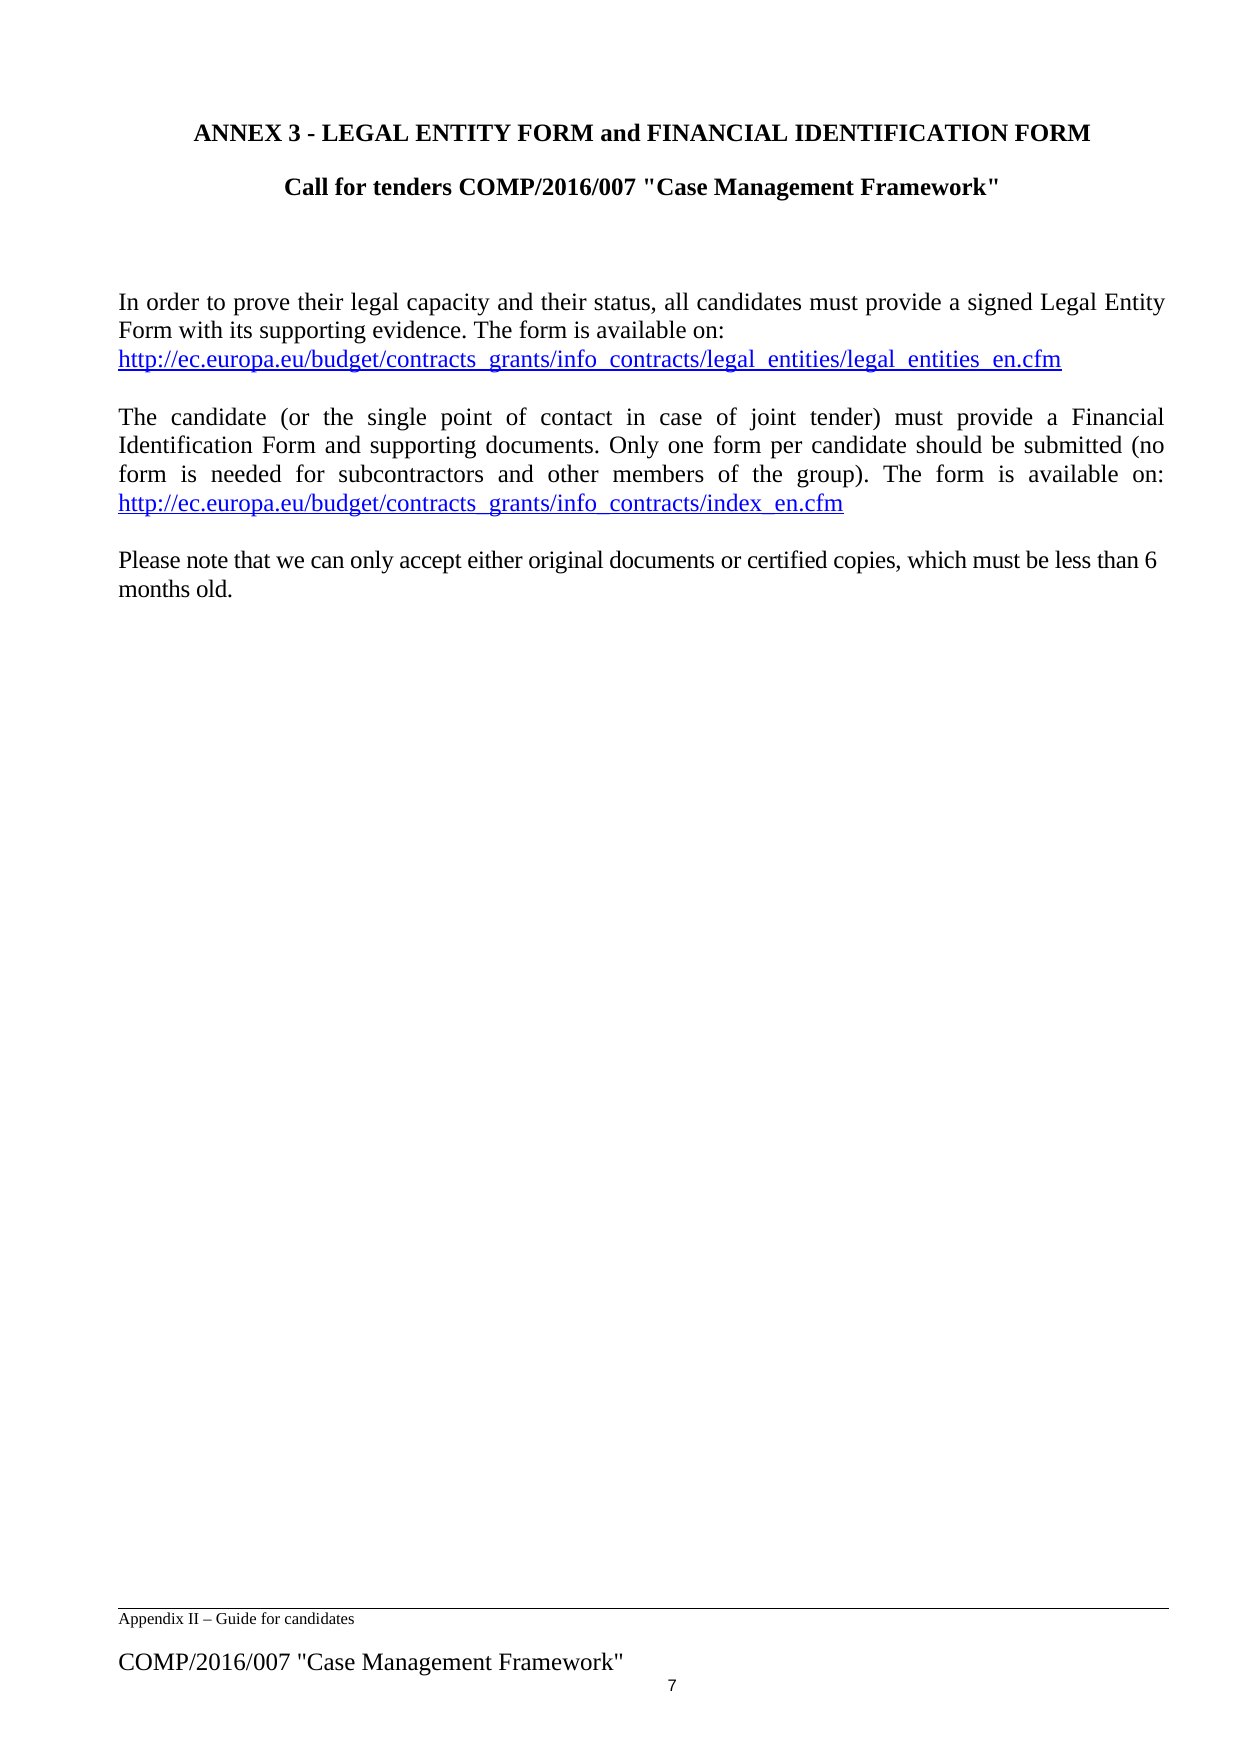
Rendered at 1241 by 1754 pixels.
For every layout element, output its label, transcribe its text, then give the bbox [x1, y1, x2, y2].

text In order to prove their legal capacity and their status, all candidates must provide a signed Legal Entity Form with its supporting evidence. The form is available on: [118, 287, 1166, 344]
text http://ec.europa.eu/budget/contracts_grants/info_contracts/legal_entities/legal_entities_en.cfm [118, 344, 1166, 373]
text Please note that we can only accept either original documents or certified copies, which must be less than 6 months old. [118, 546, 1166, 603]
text ANNEX 3 - LEGAL ENTITY FORM and FINANCIAL IDENTIFICATION FORM [118, 118, 1166, 147]
text The candidate (or the single point of contact in case of joint tender) must provide a Financial Identification Form and supporting documents. Only one form per candidate should be submitted (no form is needed for subcontractors and other members of the group). The form is available on: http://ec.europa.eu/budget/contracts_grants/info_contracts/index_en.cfm [118, 402, 1166, 517]
text Call for tenders COMP/2016/007 "Case Management Framework" [118, 172, 1166, 201]
